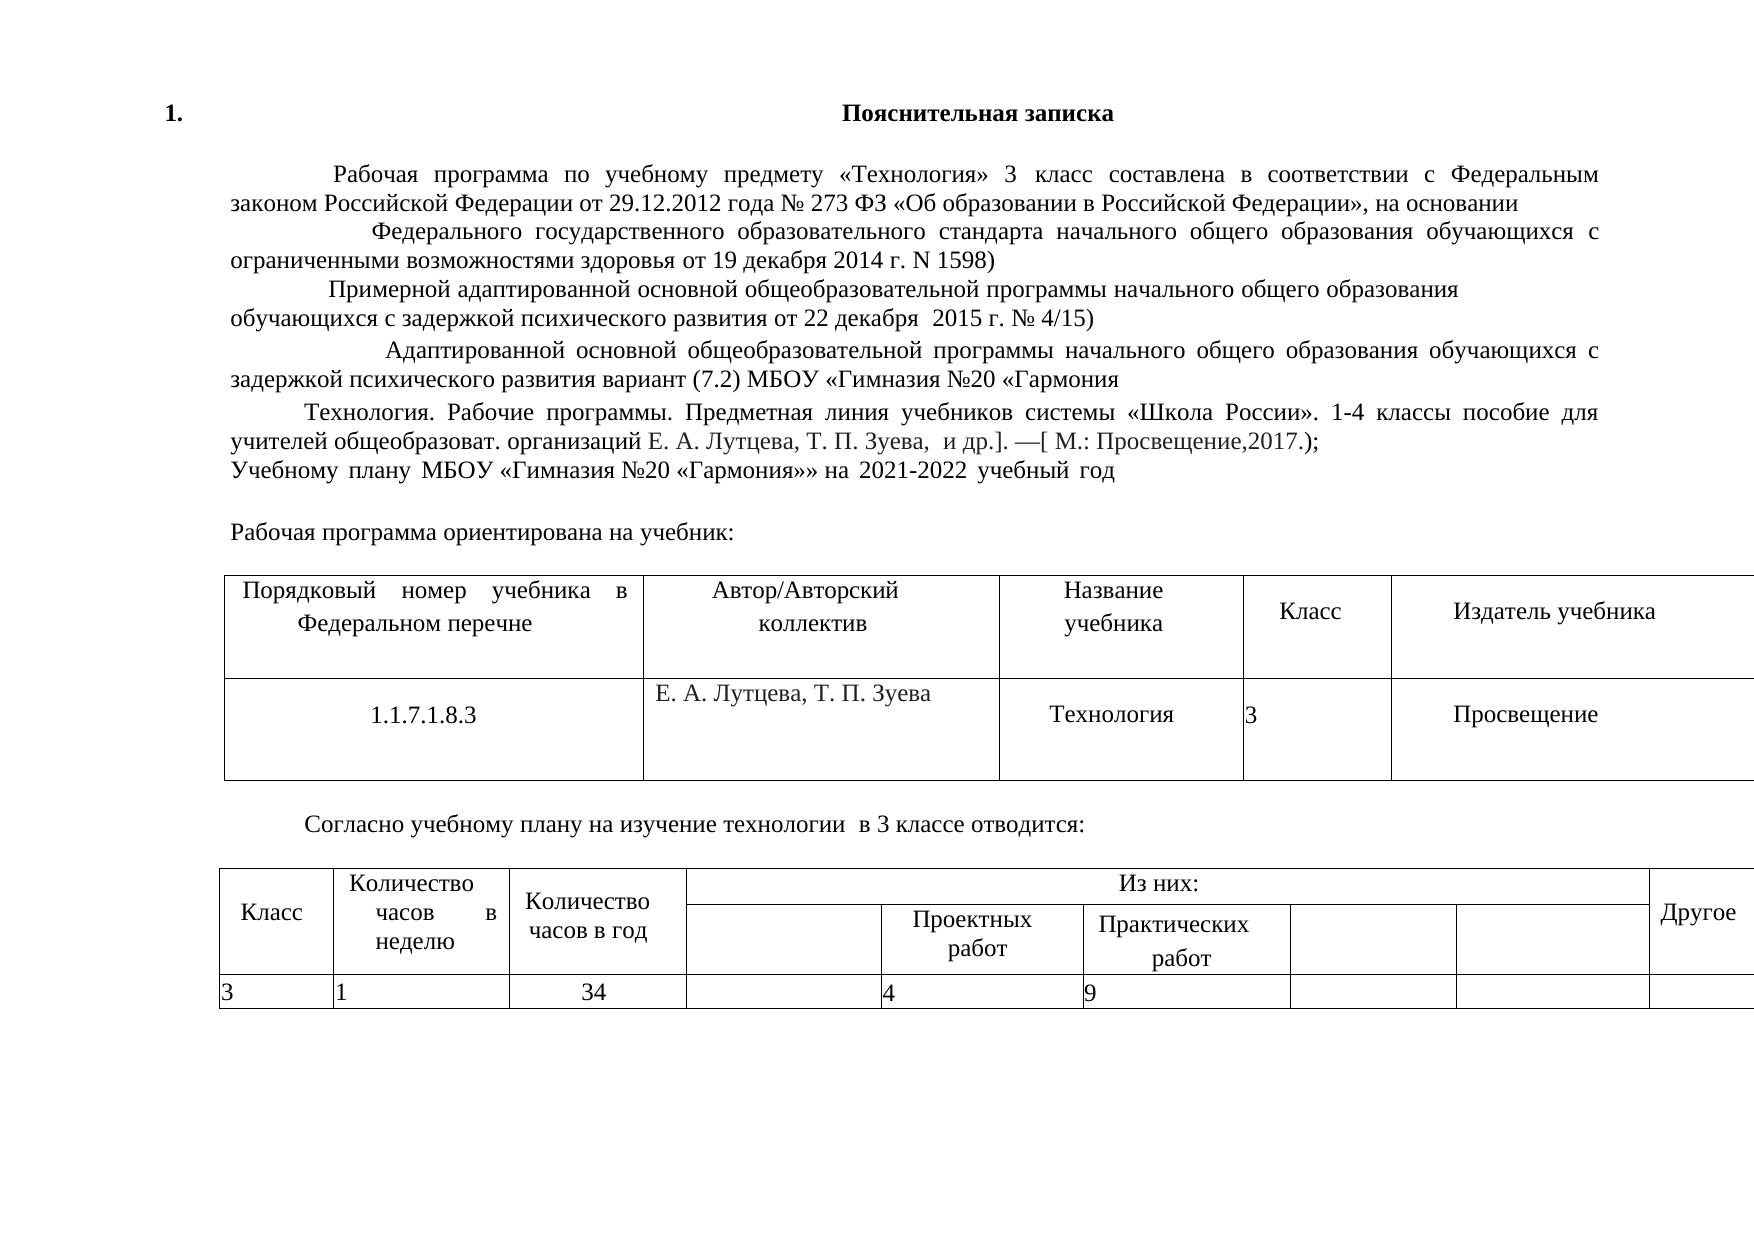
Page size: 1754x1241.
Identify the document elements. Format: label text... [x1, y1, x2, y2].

table_cell 4 [882, 975, 1083, 1008]
table_header Класс [220, 869, 333, 974]
table_cell [1291, 905, 1456, 974]
text Адаптированной основной общеобразовательной программы начального общего образования обучающихся с задержкой психического развития вариант (7.2) МБОУ «Гимназия №20 «Гармония [230, 336, 1600, 393]
table_header Название учебника [1000, 576, 1243, 677]
table_cell Е. А. Лутцева, Т. П. Зуева [644, 679, 999, 780]
table_cell Практических работ [1084, 905, 1290, 974]
text Рабочая программа по учебному предмету «Технология» 3 класс составлена в соответствии с Федеральным законом Российской Федерации от 29.12.2012 года № 273 ФЗ «Об образовании в Российской Федерации», на основании [230, 159, 1599, 216]
table_cell 3 [1244, 679, 1391, 780]
table_cell [1650, 975, 1754, 1008]
table_cell 1 [334, 975, 509, 1008]
table_cell 9 [1084, 975, 1290, 1008]
subtitle Пояснительная записка [164, 98, 1665, 127]
table_cell [1457, 905, 1649, 974]
table_cell 1.1.7.1.8.3 [225, 679, 643, 780]
table_header Класс [1244, 576, 1391, 677]
table_header Из них: [687, 869, 1649, 903]
text Технология. Рабочие программы. Предметная линия учебников системы «Школа России». 1-4 классы пособие для учителей общеобразоват. организаций Е. А. Лутцева, Т. П. Зуева, и др.]. —[ М.: Просвещение,2017.); [230, 397, 1599, 455]
text Федерального государственного образовательного стандарта начального общего образования обучающихся с ограниченными возможностями здоровья от 19 декабря 2014 г. N 1598) [230, 216, 1599, 274]
table_header Другое [1650, 869, 1754, 974]
table_cell 3 [220, 975, 333, 1008]
table_header Количество часов в год [510, 869, 686, 974]
table_header Автор/Авторский коллектив [644, 576, 999, 677]
table_header Количество часов в неделю [334, 869, 509, 974]
table_cell [687, 975, 881, 1008]
table_cell 34 [510, 975, 686, 1008]
table_cell [1457, 975, 1649, 1008]
table_cell Проектных работ [882, 905, 1083, 974]
table_header Порядковый номер учебника в Федеральном перечне [225, 576, 643, 677]
table_cell [1291, 975, 1456, 1008]
text Учебному плану МБОУ «Гимназия №20 «Гармония»» на 2021-2022 учебный год [230, 455, 1665, 483]
table_cell [687, 905, 881, 974]
table_header Издатель учебника [1392, 576, 1754, 677]
table_cell Просвещение [1392, 679, 1754, 780]
text Примерной адаптированной основной общеобразовательной программы начального общего образования обучающихся с задержкой психического развития от 22 декабря 2015 г. № 4/15) [230, 274, 1461, 331]
table_cell Технология [1000, 679, 1243, 780]
text Согласно учебному плану на изучение технологии в 3 классе отводится: [304, 809, 1665, 838]
text Рабочая программа ориентирована на учебник: [230, 517, 1665, 546]
